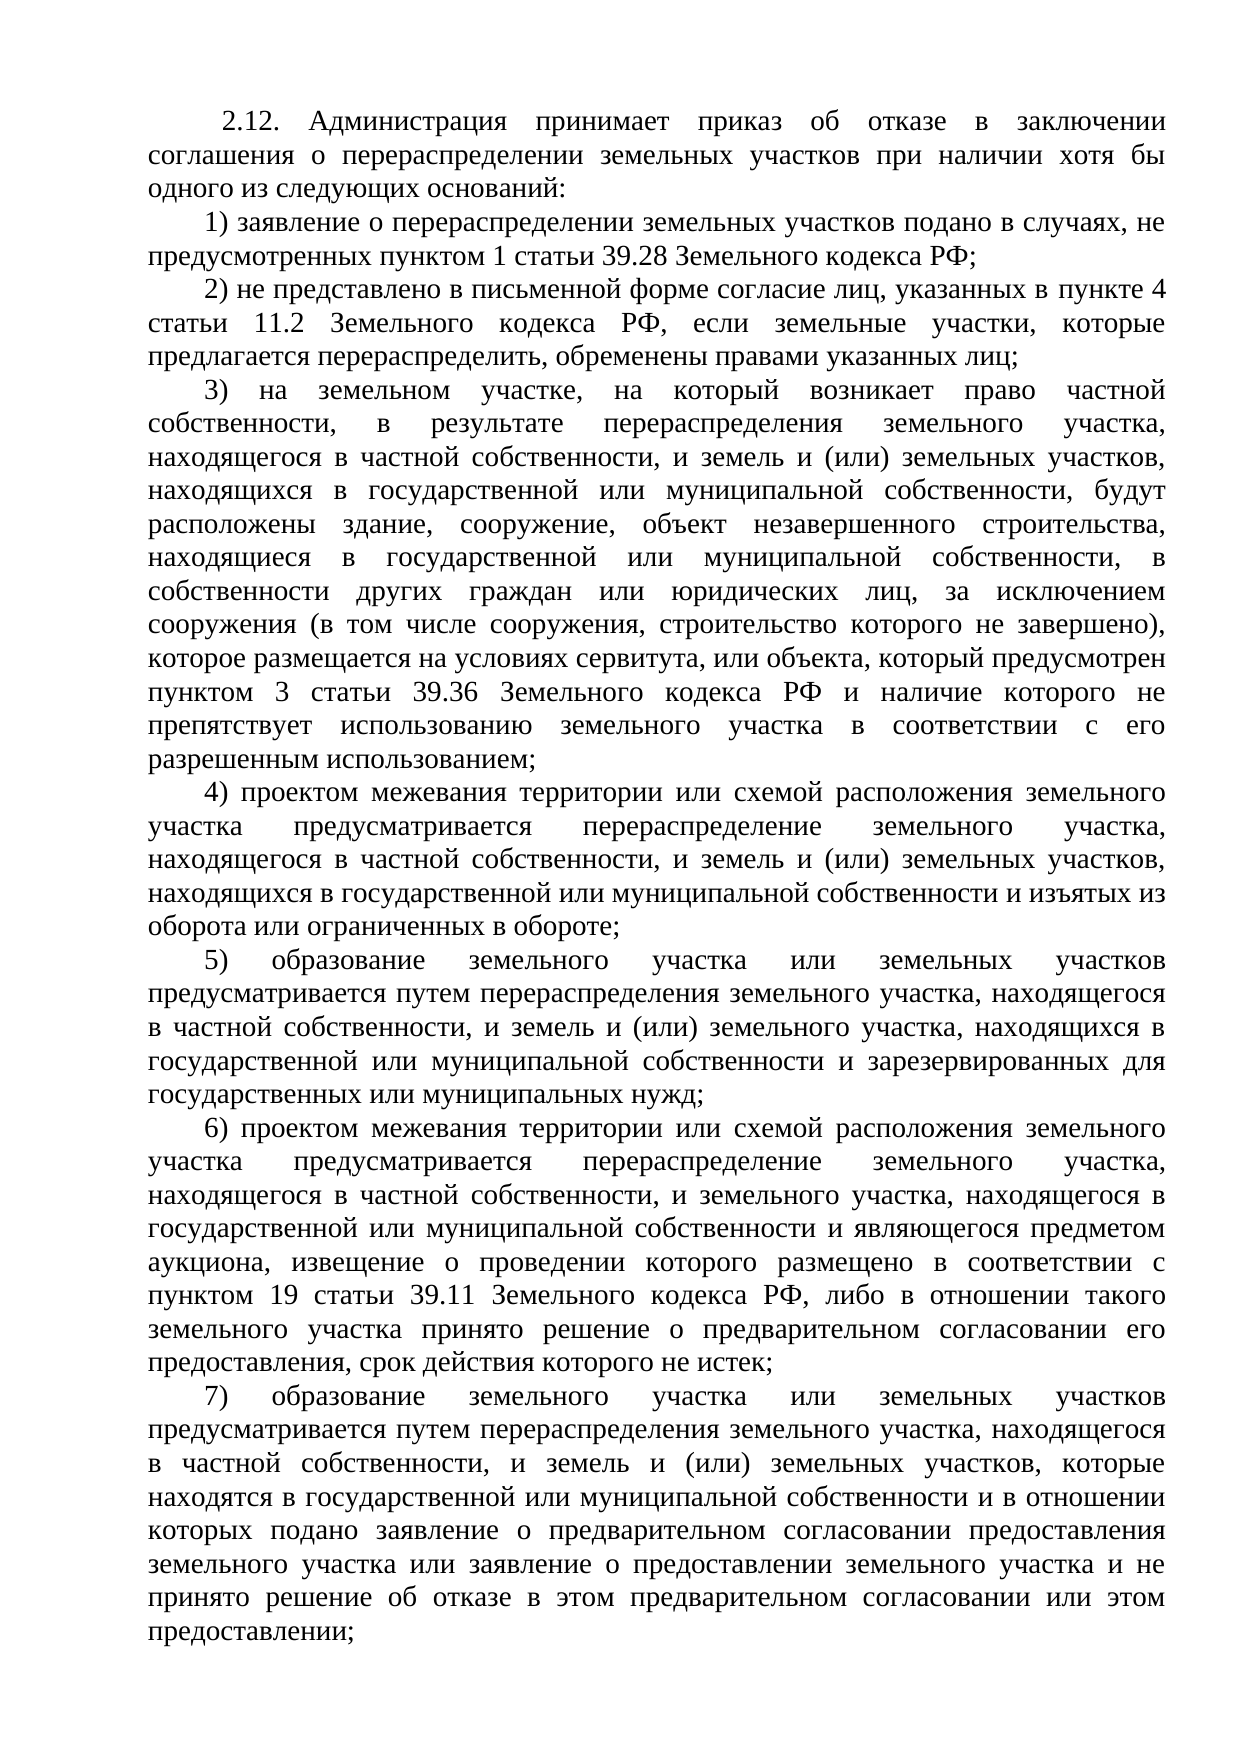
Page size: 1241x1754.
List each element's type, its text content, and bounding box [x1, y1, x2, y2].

text 1) заявление о перераспределении земельных участков подано в случаях, не предусмотренных пунктом 1 статьи 39.28 Земельного кодекса РФ; [148, 204, 1167, 271]
text 3) на земельном участке, на который возникает право частной собственности, в результате перераспределения земельного участка, находящегося в частной собственности, и земель и (или) земельных участков, находящихся в государственной или муниципальной собственности, будут расположены здание, сооружение, объект незавершенного строительства, находящиеся в государственной или муниципальной собственности, в собственности других граждан или юридических лиц, за исключением сооружения (в том числе сооружения, строительство которого не завершено), которое размещается на условиях сервитута, или объекта, который предусмотрен пунктом 3 статьи 39.36 Земельного кодекса РФ и наличие которого не препятствует использованию земельного участка в соответствии с его разрешенным использованием; [148, 372, 1167, 774]
text 2) не представлено в письменной форме согласие лиц, указанных в пункте 4 статьи 11.2 Земельного кодекса РФ, если земельные участки, которые предлагается перераспределить, обременены правами указанных лиц; [148, 271, 1167, 372]
text 5) образование земельного участка или земельных участков предусматривается путем перераспределения земельного участка, находящегося в частной собственности, и земель и (или) земельного участка, находящихся в государственной или муниципальной собственности и зарезервированных для государственных или муниципальных нужд; [148, 942, 1167, 1110]
text 7) образование земельного участка или земельных участков предусматривается путем перераспределения земельного участка, находящегося в частной собственности, и земель и (или) земельных участков, которые находятся в государственной или муниципальной собственности и в отношении которых подано заявление о предварительном согласовании предоставления земельного участка или заявление о предоставлении земельного участка и не принято решение об отказе в этом предварительном согласовании или этом предоставлении; [148, 1378, 1167, 1646]
text 2.12. Администрация принимает приказ об отказе в заключении соглашения о перераспределении земельных участков при наличии хотя бы одного из следующих оснований: [148, 103, 1167, 204]
text 4) проектом межевания территории или схемой расположения земельного участка предусматривается перераспределение земельного участка, находящегося в частной собственности, и земель и (или) земельных участков, находящихся в государственной или муниципальной собственности и изъятых из оборота или ограниченных в обороте; [148, 774, 1167, 942]
text 6) проектом межевания территории или схемой расположения земельного участка предусматривается перераспределение земельного участка, находящегося в частной собственности, и земельного участка, находящегося в государственной или муниципальной собственности и являющегося предметом аукциона, извещение о проведении которого размещено в соответствии с пунктом 19 статьи 39.11 Земельного кодекса РФ, либо в отношении такого земельного участка принято решение о предварительном согласовании его предоставления, срок действия которого не истек; [148, 1110, 1167, 1378]
